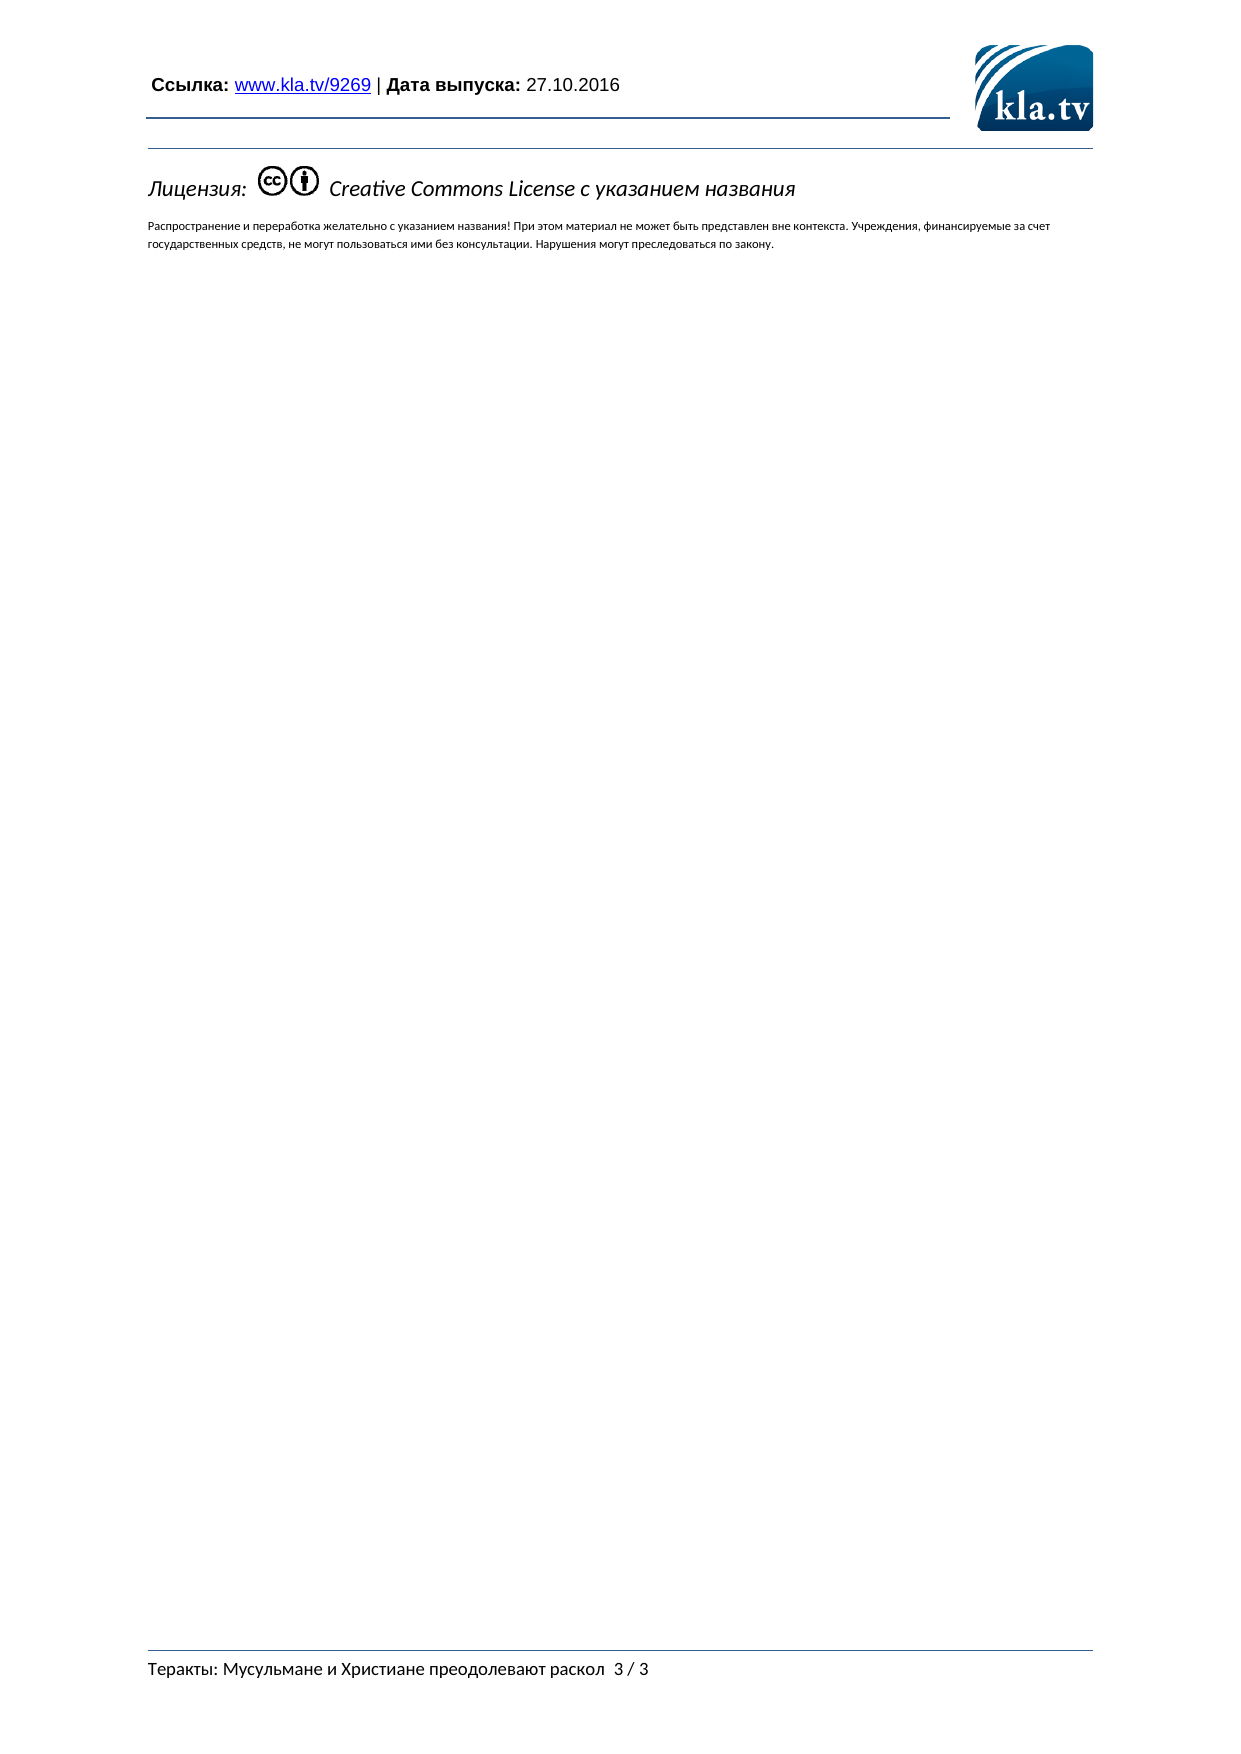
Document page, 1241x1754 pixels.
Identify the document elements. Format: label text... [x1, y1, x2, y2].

text Распространение и переработка желательно с указанием названия! При этом материал не может быть представлен вне контекста. Учреждения, финансируемые за счет государственных средств, не могут пользоваться ими без консультации. Нарушения могут преследоваться по закону. [148, 218, 1093, 251]
text Лицензия: Creative Commons License с указанием названия [148, 149, 1093, 202]
